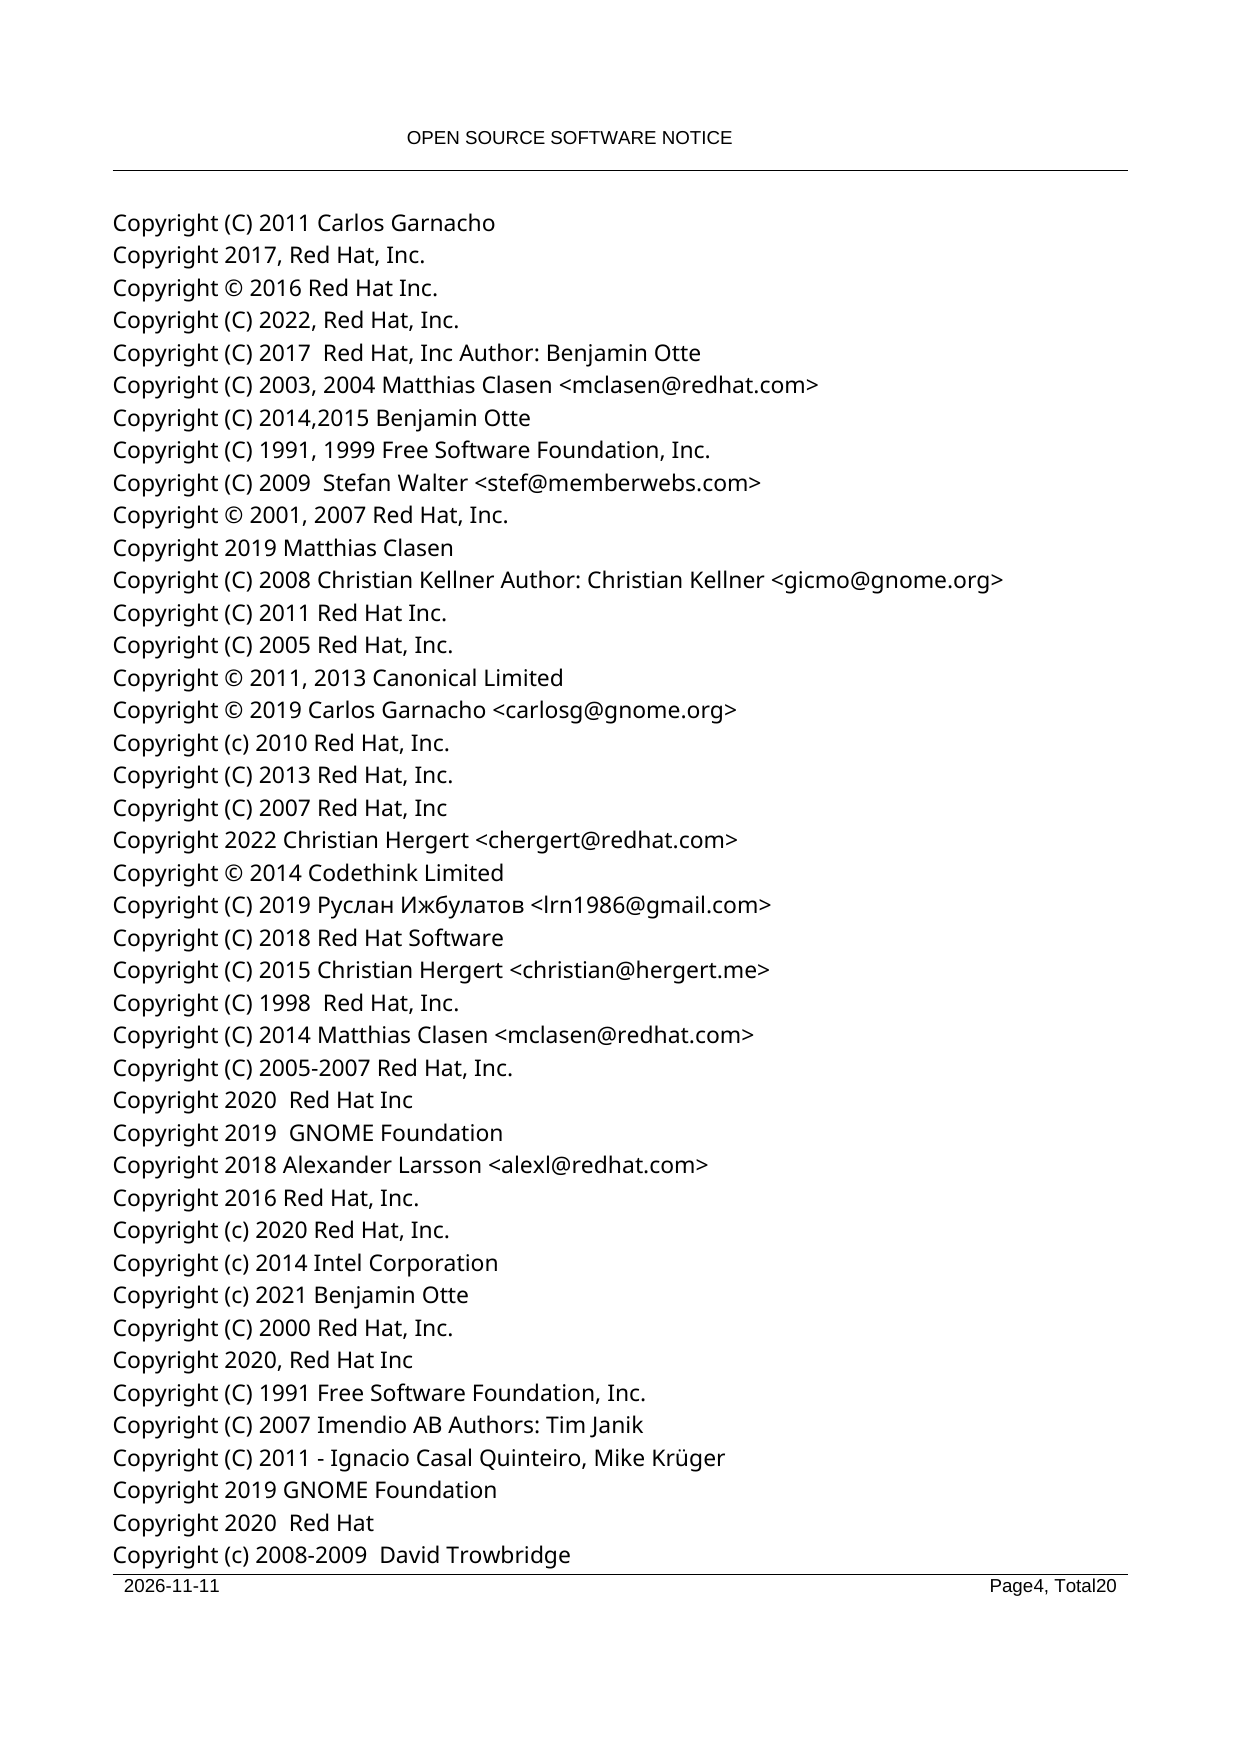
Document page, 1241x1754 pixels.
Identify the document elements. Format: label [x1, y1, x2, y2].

text [112, 206, 1128, 1571]
